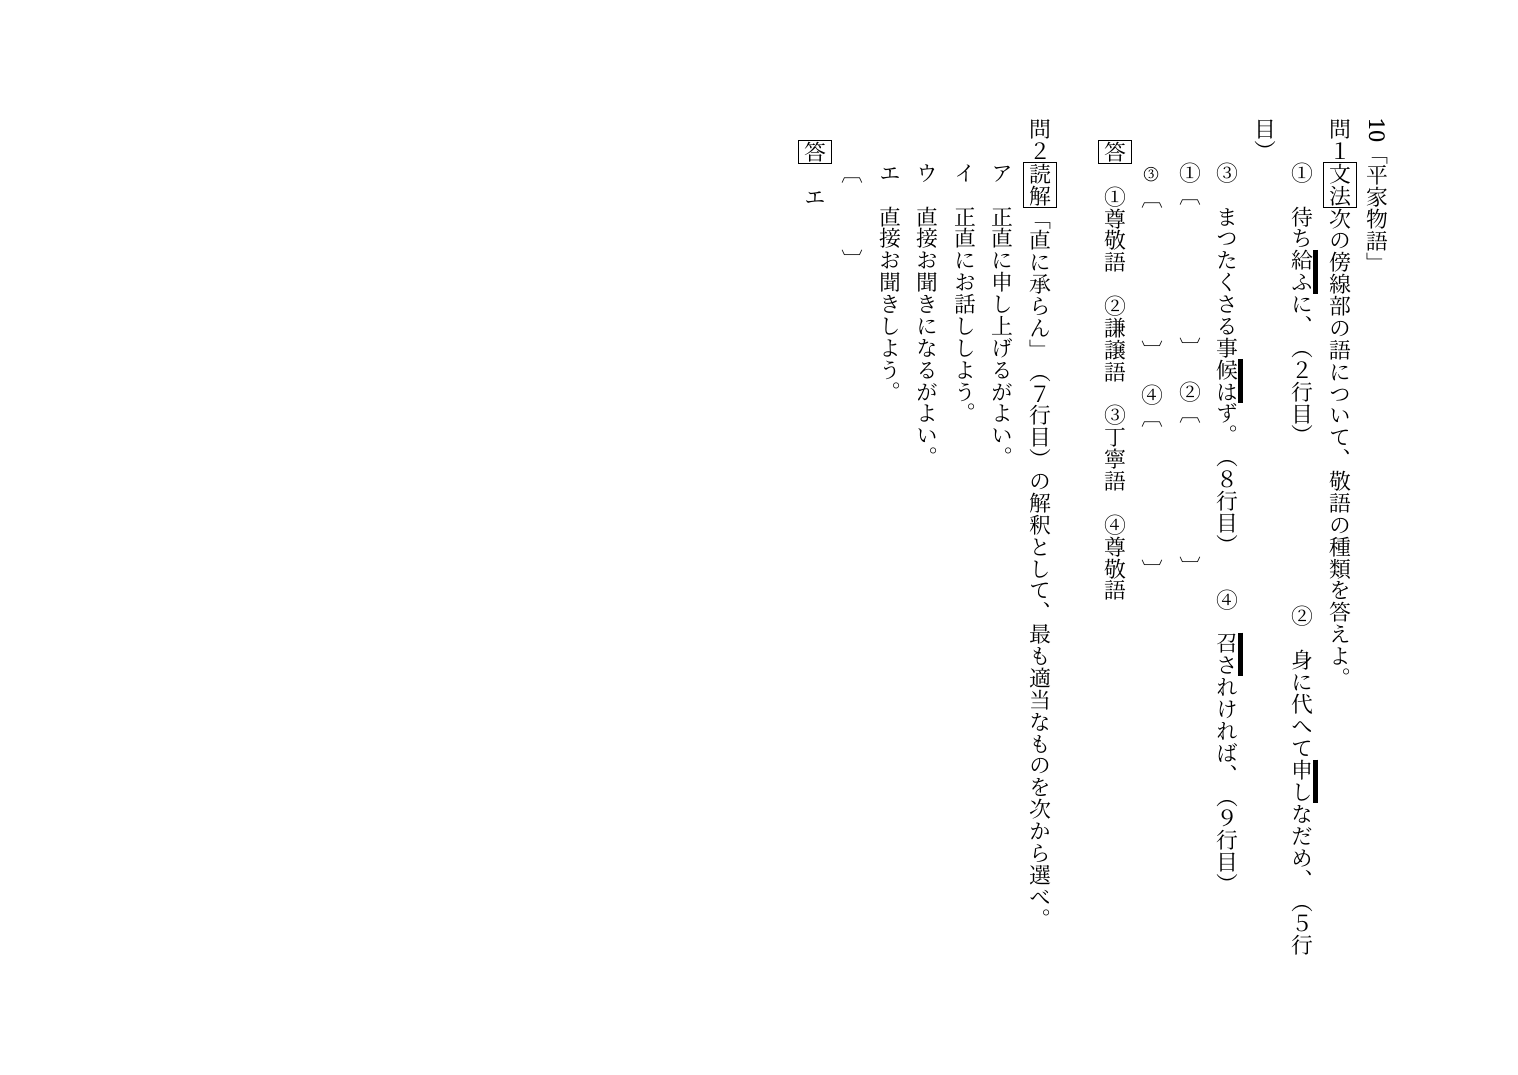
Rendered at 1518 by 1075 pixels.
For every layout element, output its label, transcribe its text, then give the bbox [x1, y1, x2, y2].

text ③〔 〕 ④〔 〕 [1134, 118, 1171, 957]
text エ 直接お聞きしよう。 [871, 118, 909, 957]
text ③ まつたくさる事候はず。（８行目） ④ 召されければ、（９行目） [1209, 118, 1246, 957]
text 問１文法次の傍線部の語について、敬語の種類を答えよ。 [1321, 118, 1359, 957]
text 答 ①尊敬語 ②謙譲語 ③丁寧語 ④尊敬語 [1096, 118, 1134, 957]
text ① 待ち給ふに、（２行目） ② 身に代へて申しなだめ、（５行目） [1246, 118, 1321, 957]
text 10「平家物語」 [1359, 118, 1396, 957]
text 〔 〕 [834, 118, 871, 957]
text 問２読解「直に承らん」（７行目）の解釈として、最も適当なものを次から選べ。 [1021, 118, 1059, 957]
text 答 エ [796, 118, 834, 957]
text ウ 直接お聞きになるがよい。 [909, 118, 946, 957]
text ア 正直に申し上げるがよい。 [984, 118, 1021, 957]
text イ 正直にお話ししよう。 [946, 118, 984, 957]
text ①〔 〕 ②〔 〕 [1171, 118, 1209, 957]
